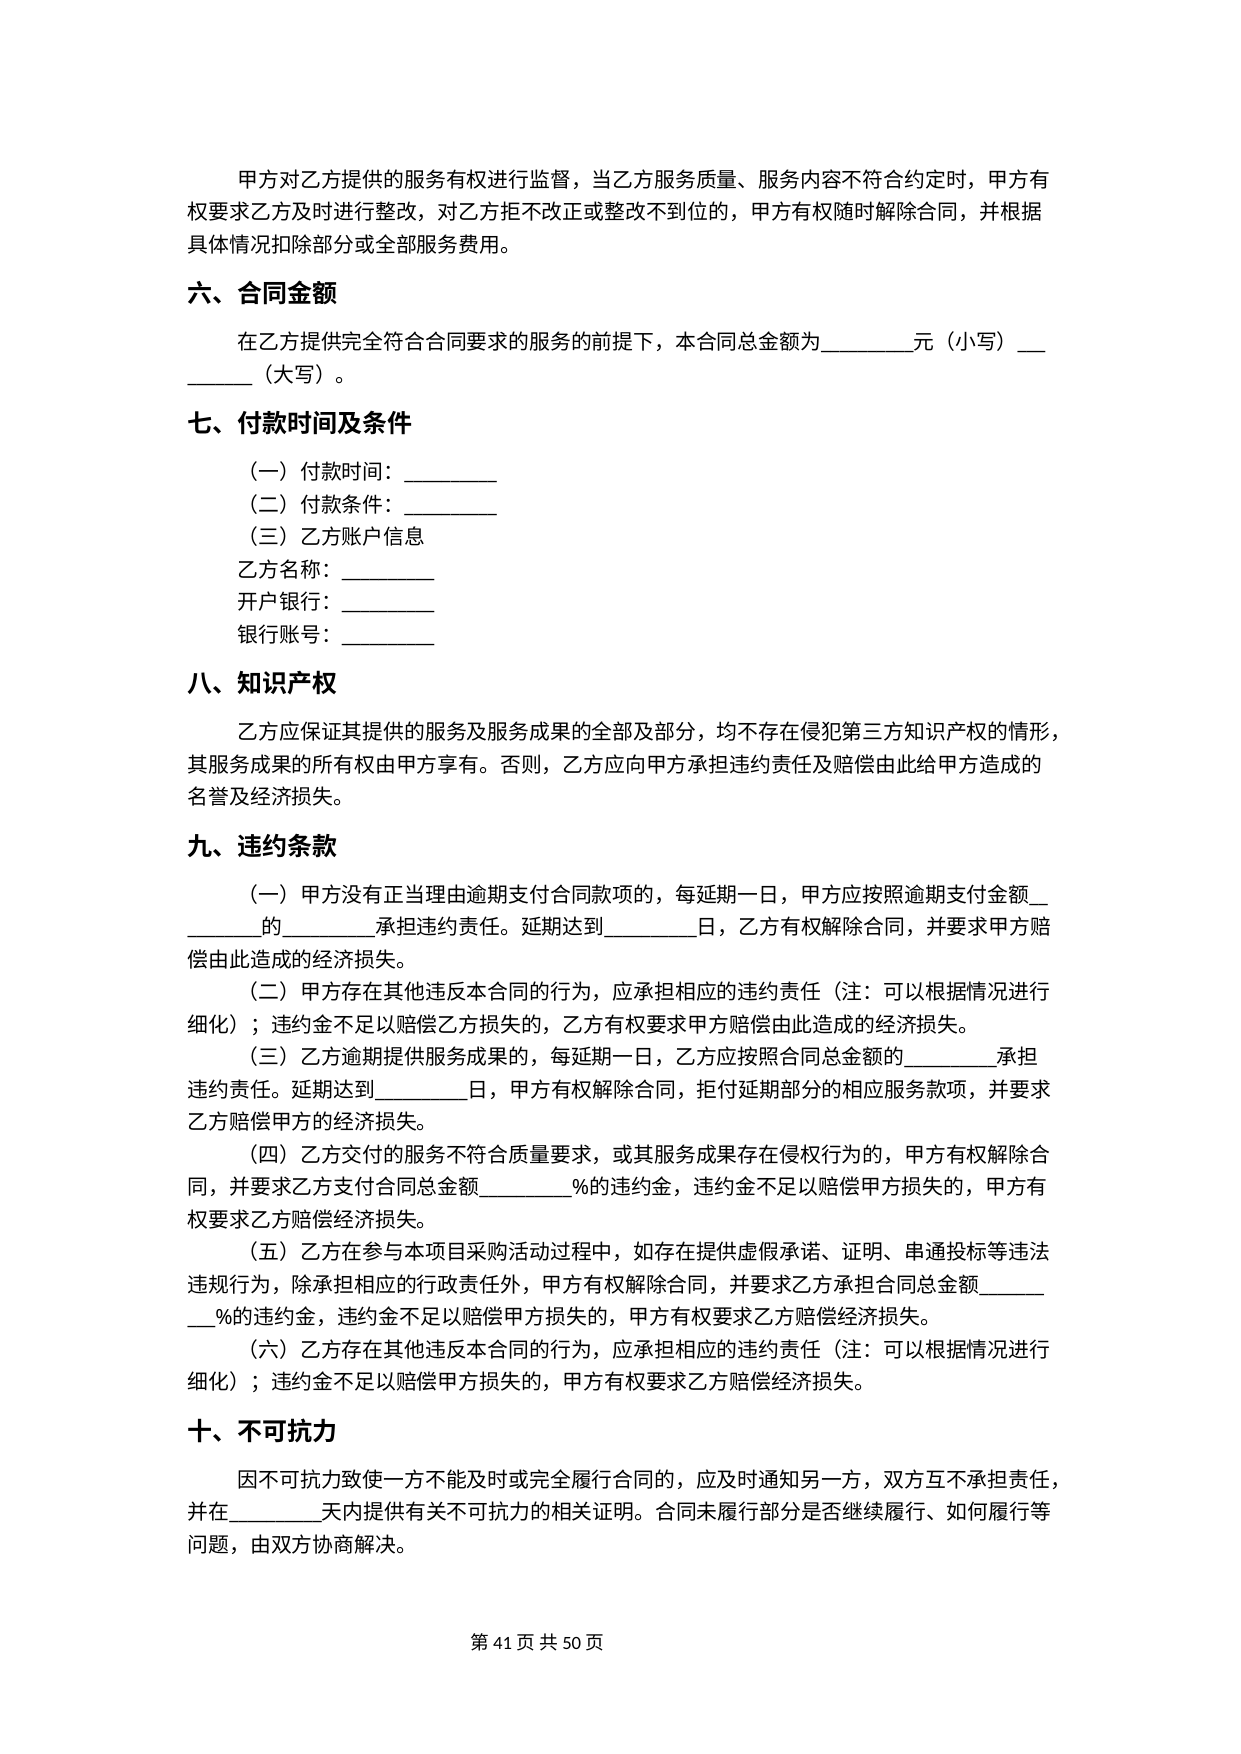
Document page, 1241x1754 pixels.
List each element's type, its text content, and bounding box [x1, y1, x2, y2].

text 十、不可抗力 [187, 1397, 1053, 1462]
text 开户银行：__________ [187, 584, 1053, 617]
text 八、知识产权 [187, 649, 1053, 714]
text （四）乙方交付的服务不符合质量要求，或其服务成果存在侵权行为的，甲方有权解除合同，并要求乙方支付合同总金额__________%的违约金，违约金不足以赔偿甲方损失的，甲方有权要求乙方赔偿经济损失。 [187, 1137, 1053, 1234]
text 乙方应保证其提供的服务及服务成果的全部及部分，均不存在侵犯第三方知识产权的情形，其服务成果的所有权由甲方享有。否则，乙方应向甲方承担违约责任及赔偿由此给甲方造成的名誉及经济损失。 [187, 714, 1053, 812]
text （一）付款时间：__________ [187, 454, 1053, 487]
text 九、违约条款 [187, 812, 1053, 877]
text （三）乙方逾期提供服务成果的，每延期一日，乙方应按照合同总金额的__________承担违约责任。延期达到__________日，甲方有权解除合同，拒付延期部分的相应服务款项，并要求乙方赔偿甲方的经济损失。 [187, 1039, 1053, 1137]
text （二）付款条件：__________ [187, 487, 1053, 519]
text 六、合同金额 [187, 259, 1053, 324]
text （六）乙方存在其他违反本合同的行为，应承担相应的违约责任（注：可以根据情况进行细化）；违约金不足以赔偿甲方损失的，甲方有权要求乙方赔偿经济损失。 [187, 1332, 1053, 1397]
text （三）乙方账户信息 [187, 519, 1053, 552]
text 甲方对乙方提供的服务有权进行监督，当乙方服务质量、服务内容不符合约定时，甲方有权要求乙方及时进行整改，对乙方拒不改正或整改不到位的，甲方有权随时解除合同，并根据具体情况扣除部分或全部服务费用。 [187, 162, 1053, 259]
text （二）甲方存在其他违反本合同的行为，应承担相应的违约责任（注：可以根据情况进行细化）；违约金不足以赔偿乙方损失的，乙方有权要求甲方赔偿由此造成的经济损失。 [187, 974, 1053, 1039]
text 七、付款时间及条件 [187, 389, 1053, 454]
text （一）甲方没有正当理由逾期支付合同款项的，每延期一日，甲方应按照逾期支付金额__________的__________承担违约责任。延期达到__________日，乙方有权解除合同，并要求甲方赔偿由此造成的经济损失。 [187, 877, 1053, 974]
text 乙方名称：__________ [187, 552, 1053, 584]
text 因不可抗力致使一方不能及时或完全履行合同的，应及时通知另一方，双方互不承担责任，并在__________天内提供有关不可抗力的相关证明。合同未履行部分是否继续履行、如何履行等问题，由双方协商解决。 [187, 1462, 1053, 1559]
text （五）乙方在参与本项目采购活动过程中，如存在提供虚假承诺、证明、串通投标等违法违规行为，除承担相应的行政责任外，甲方有权解除合同，并要求乙方承担合同总金额__________%的违约金，违约金不足以赔偿甲方损失的，甲方有权要求乙方赔偿经济损失。 [187, 1234, 1053, 1332]
text 银行账号：__________ [187, 617, 1053, 649]
text 在乙方提供完全符合合同要求的服务的前提下，本合同总金额为__________元（小写）__________（大写）。 [187, 324, 1053, 389]
